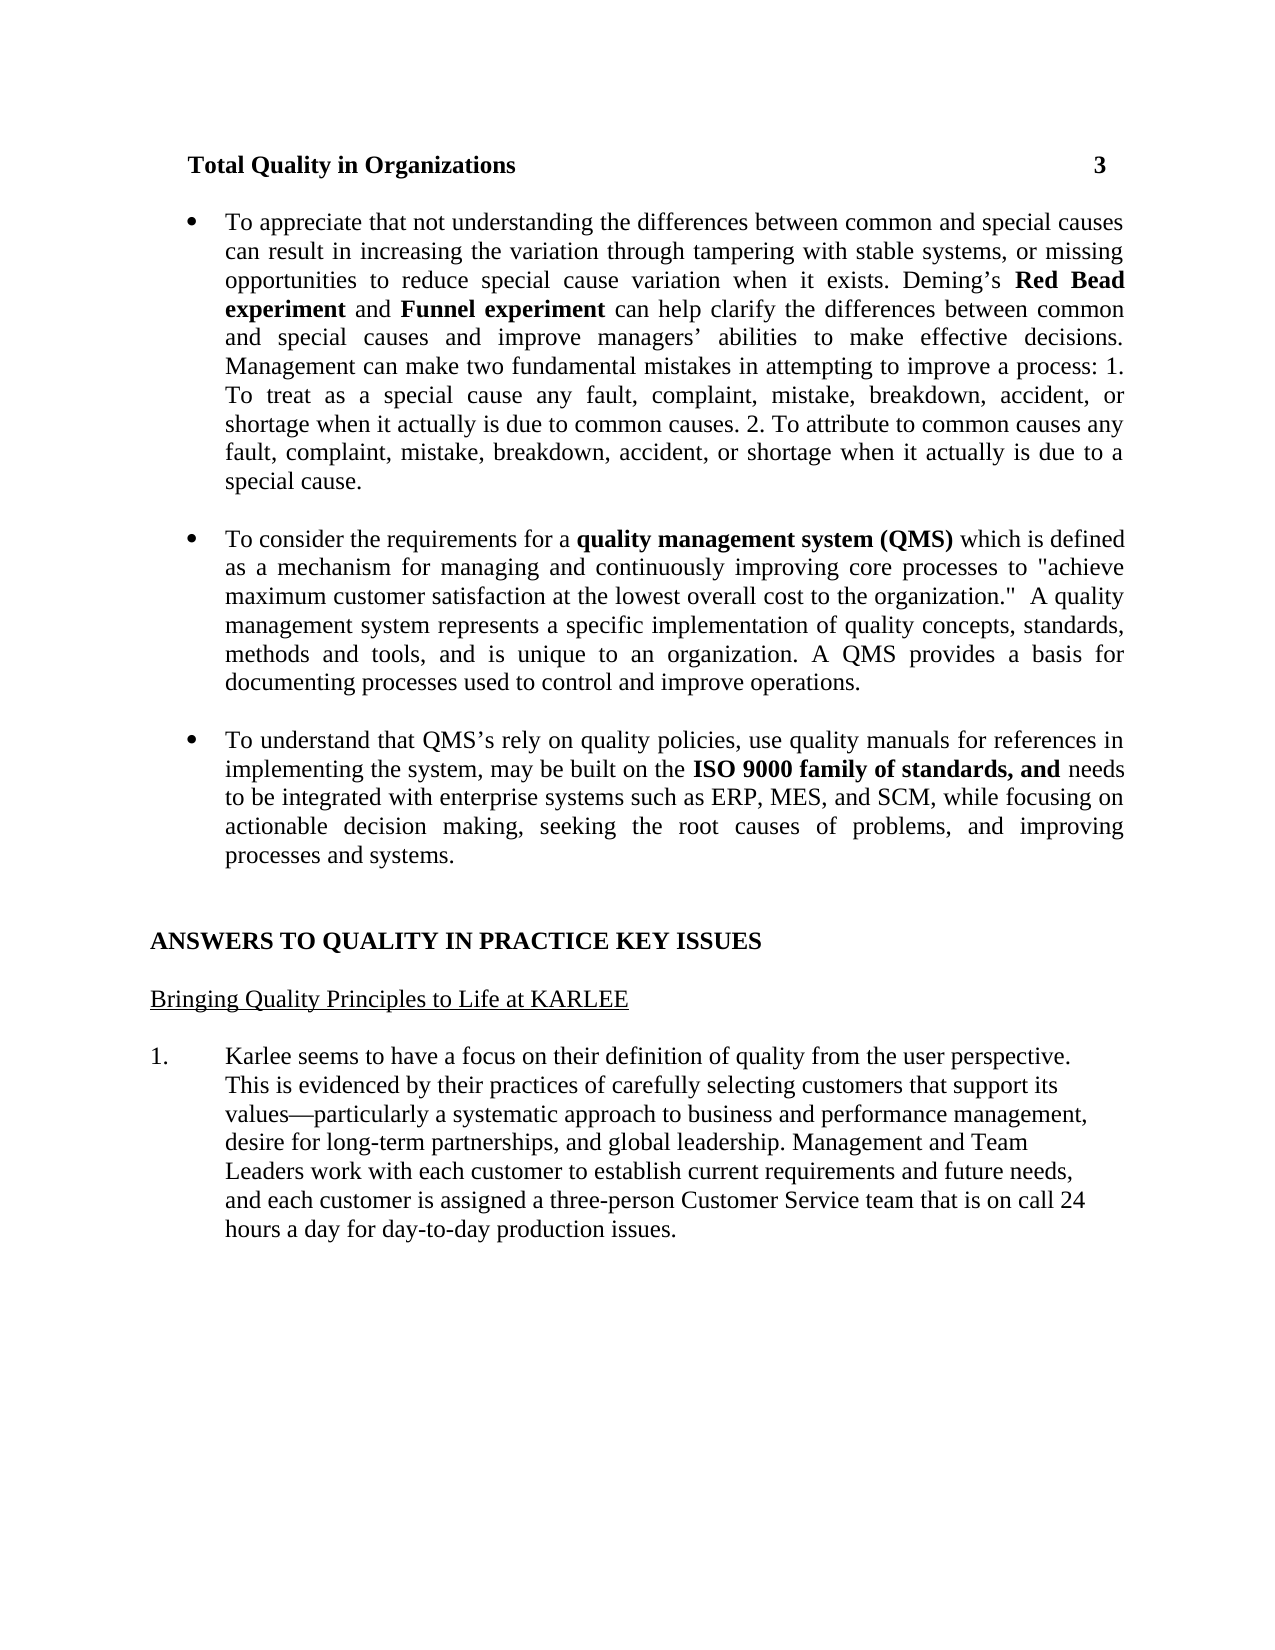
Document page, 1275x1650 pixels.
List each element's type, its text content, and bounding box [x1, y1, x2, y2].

text 1. Karlee seems to have a focus on their definition of quality from the user perspective. This is evidenced by their practices of carefully selecting customers that support its values—particularly a systematic approach to business and performance management, desire for long-term partnerships, and global leadership. Management and Team Leaders work with each customer to establish current requirements and future needs, and each customer is assigned a three-person Customer Service team that is on call 24 hours a day for day-to-day production issues. [150, 1041, 1100, 1242]
list To appreciate that not understanding the differences between common and special causes can result in increasing the variation through tampering with stable systems, or missing opportunities to reduce special cause variation when it exists. Deming’s Red Bead experiment and Funnel experiment can help clarify the differences between common and special causes and improve managers’ abilities to make effective decisions. Management can make two fundamental mistakes in attempting to improve a process: 1. To treat as a special cause any fault, complaint, mistake, breakdown, accident, or shortage when it actually is due to common causes. 2. To attribute to common causes any fault, complaint, mistake, breakdown, accident, or shortage when it actually is due to a special cause. [187, 207, 1125, 495]
list ANSWERS TO QUALITY IN PRACTICE KEY ISSUES [150, 926, 1125, 955]
list To consider the requirements for a quality management system (QMS) which is defined as a mechanism for managing and continuously improving core processes to "achieve maximum customer satisfaction at the lowest overall cost to the organization." A quality management system represents a specific implementation of quality concepts, standards, methods and tools, and is unique to an organization. A QMS provides a basis for documenting processes used to control and improve operations. [187, 524, 1125, 696]
text Bringing Quality Principles to Life at KARLEE [150, 984, 1125, 1012]
list To understand that QMS’s rely on quality policies, use quality manuals for references in implementing the system, may be built on the ISO 9000 family of standards, and needs to be integrated with enterprise systems such as ERP, MES, and SCM, while focusing on actionable decision making, seeking the root causes of problems, and improving processes and systems. [187, 725, 1125, 869]
